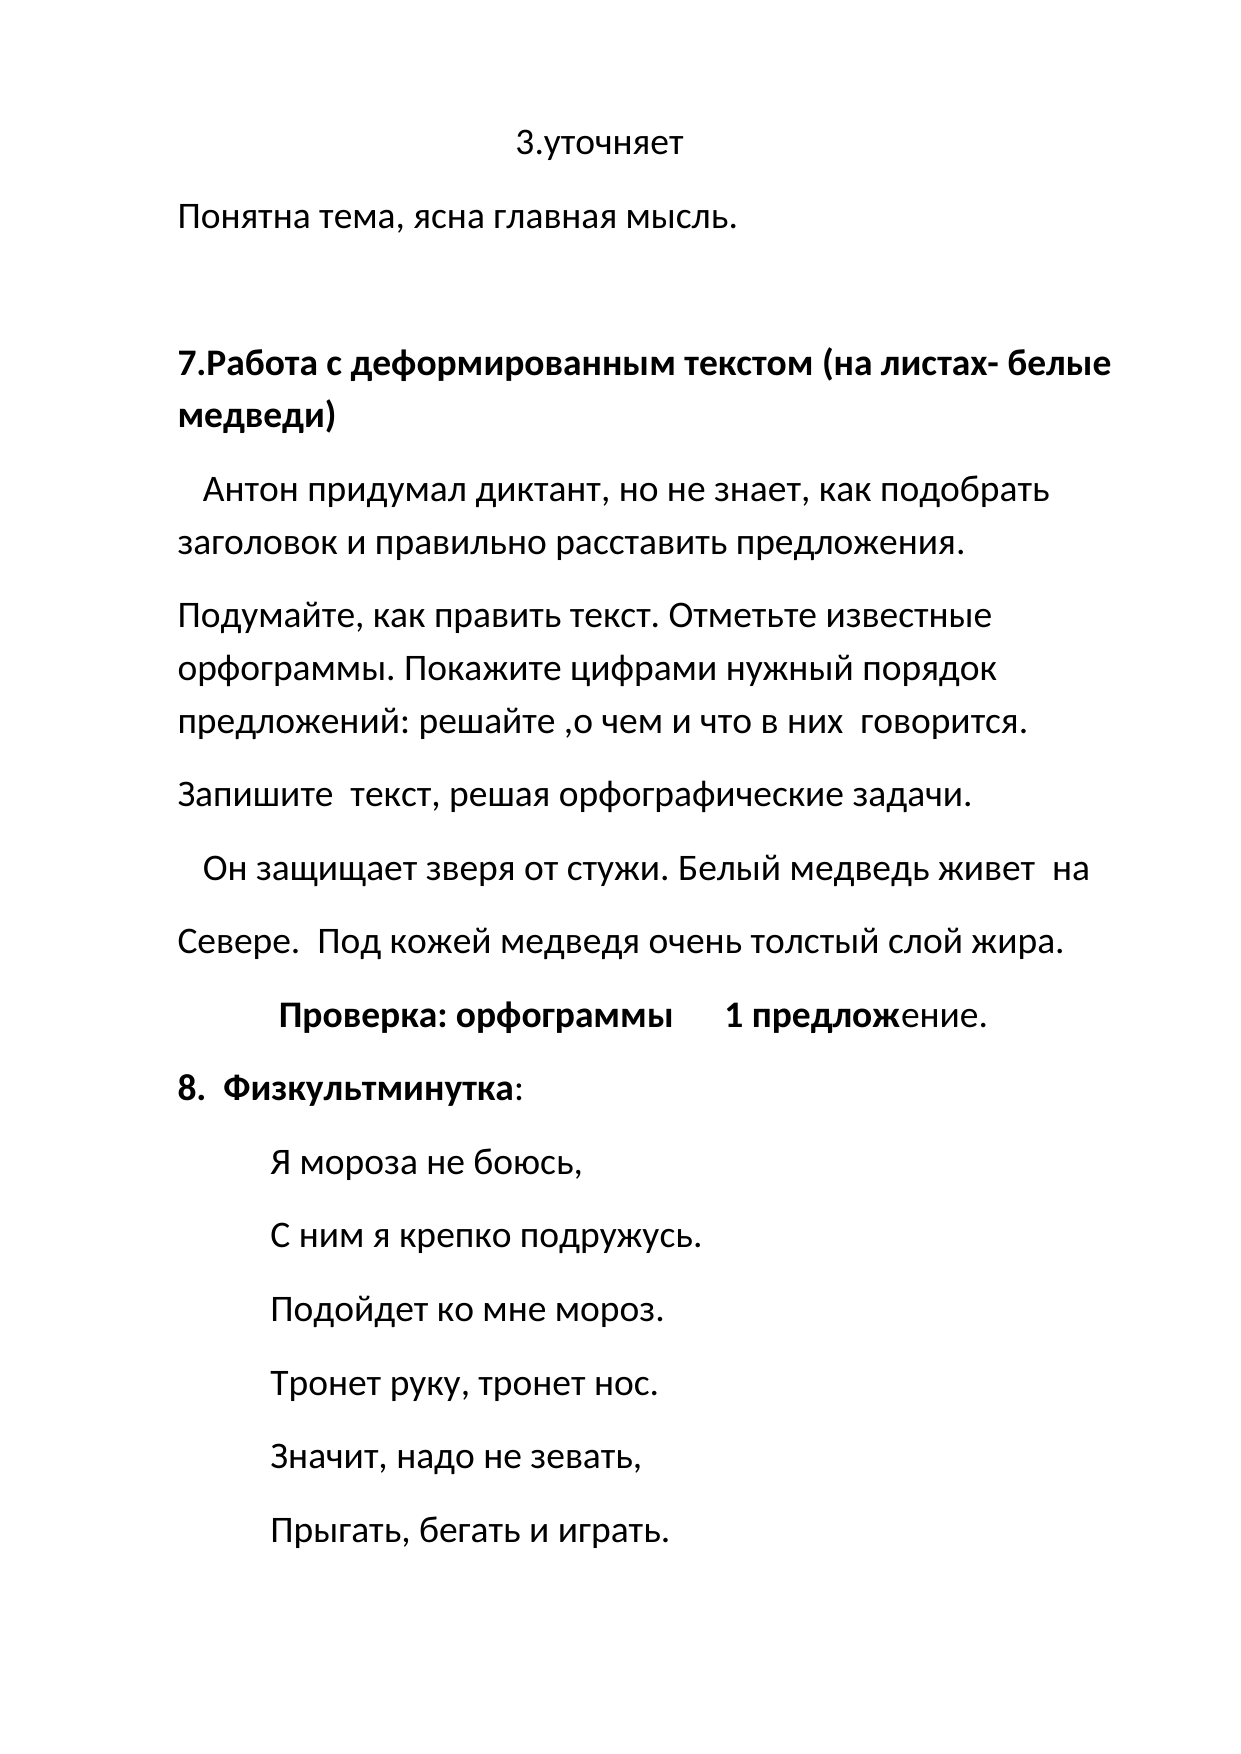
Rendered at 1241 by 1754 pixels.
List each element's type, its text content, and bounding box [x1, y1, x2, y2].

text Севере. Под кожей медведя очень толстый слой жира. [177, 917, 1152, 963]
text Прыгать, бегать и играть. [177, 1506, 1152, 1551]
text Я мороза не боюсь, [177, 1138, 1152, 1184]
text 7.Работа с деформированным текстом (на листах- белые медведи) [177, 339, 1152, 437]
text Проверка: орфограммы 1 предложение. [177, 991, 1152, 1037]
text Понятна тема, ясна главная мысль. [177, 192, 1152, 237]
text Тронет руку, тронет нос. [177, 1358, 1152, 1404]
text 3.уточняет [177, 118, 1152, 164]
text Запишите текст, решая орфографические задачи. [177, 770, 1152, 816]
text Значит, надо не зевать, [177, 1432, 1152, 1478]
text Подойдет ко мне мороз. [177, 1285, 1152, 1331]
text С ним я крепко подружусь. [177, 1211, 1152, 1257]
text 8. Физкультминутка: [177, 1064, 1152, 1110]
text Он защищает зверя от стужи. Белый медведь живет на [177, 844, 1152, 889]
text Подумайте, как править текст. Отметьте известные орфограммы. Покажите цифрами нужный порядок предложений: решайте ,о чем и что в них говорится. [177, 591, 1152, 742]
text Антон придумал диктант, но не знает, как подобрать заголовок и правильно расставить предложения. [177, 465, 1152, 563]
